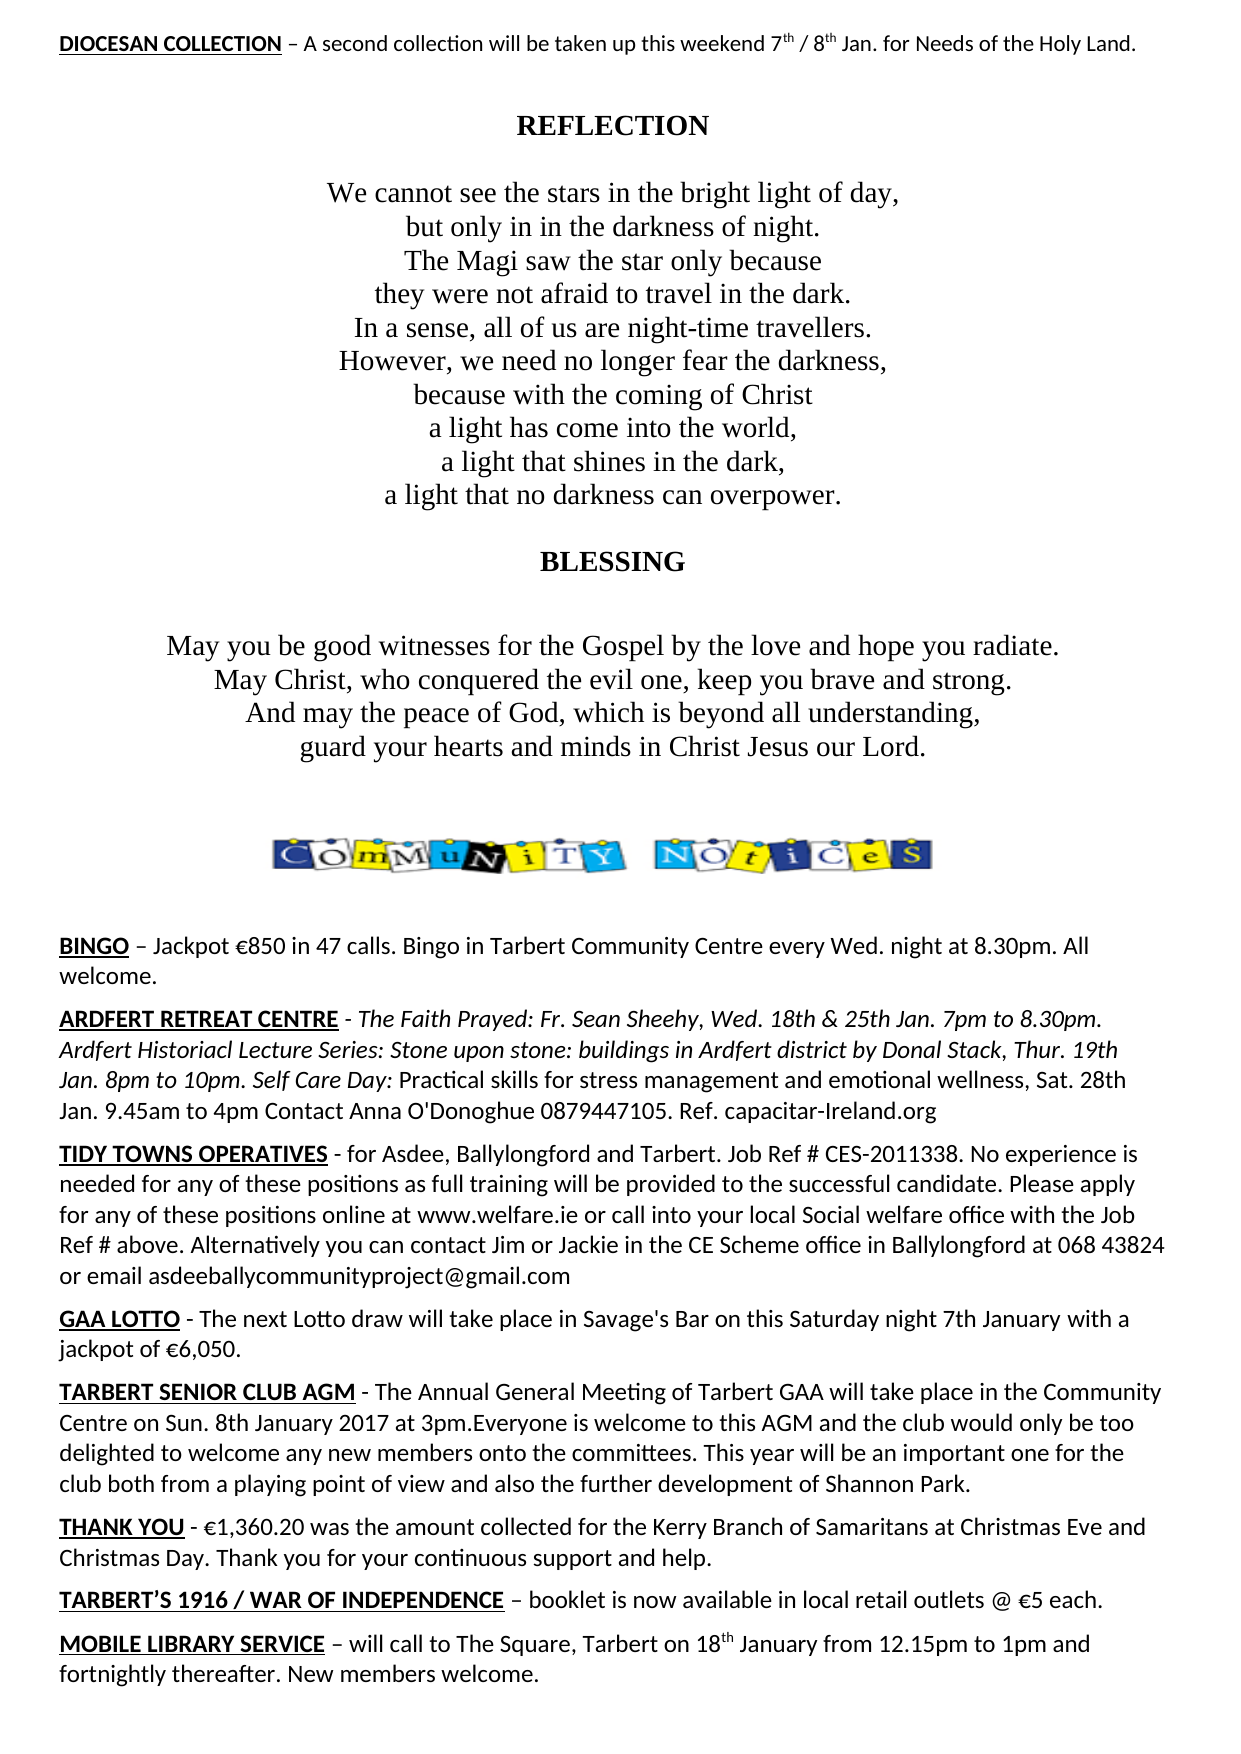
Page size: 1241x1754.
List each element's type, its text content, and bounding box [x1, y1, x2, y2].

text May you be good witnesses for the Gospel by the love and hope you radiate. [59, 628, 1167, 662]
text because with the coming of Christ [59, 377, 1167, 410]
picture [251, 831, 955, 917]
text TARBERT’S 1916 / WAR OF INDEPENDENCE – booklet is now available in local retail outlets @ €5 each. [59, 1585, 1167, 1615]
text The Magi saw the star only because [59, 243, 1167, 276]
text In a sense, all of us are night-time travellers. [59, 310, 1167, 343]
text THANK YOU - €1,360.20 was the amount collected for the Kerry Branch of Samaritans at Christmas Eve and Christmas Day. Thank you for your continuous support and help. [59, 1511, 1167, 1572]
text but only in in the darkness of night. [59, 209, 1167, 243]
text BINGO – Jackpot €850 in 47 calls. Bingo in Tarbert Community Centre every Wed. night at 8.30pm. All welcome. [59, 930, 1167, 991]
text GAA LOTTO - The next Lotto draw will take place in Savage's Bar on this Saturday night 7th January with a jackpot of €6,050. [59, 1303, 1167, 1364]
text DIOCESAN COLLECTION – A second collection will be taken up this weekend 7th / 8th Jan. for Needs of the Holy Land. [59, 29, 1167, 58]
text a light that no darkness can overpower. [59, 477, 1167, 511]
text We cannot see the stars in the bright light of day, [59, 176, 1167, 209]
text However, we need no longer fear the darkness, [59, 343, 1167, 377]
text a light has come into the world, [59, 410, 1167, 444]
text guard your hearts and minds in Christ Jesus our Lord. [59, 729, 1167, 762]
text TARBERT SENIOR CLUB AGM - The Annual General Meeting of Tarbert GAA will take place in the Community Centre on Sun. 8th January 2017 at 3pm.Everyone is welcome to this AGM and the club would only be too delighted to welcome any new members onto the committees. This year will be an important one for the club both from a playing point of view and also the further development of Shannon Park. [59, 1377, 1167, 1499]
text May Christ, who conquered the evil one, keep you brave and strong. [59, 662, 1167, 695]
text REFLECTION [59, 108, 1167, 142]
text they were not afraid to travel in the dark. [59, 276, 1167, 310]
text MOBILE LIBRARY SERVICE – will call to The Square, Tarbert on 18th January from 12.15pm to 1pm and fortnightly thereafter. New members welcome. [59, 1628, 1167, 1689]
text TIDY TOWNS OPERATIVES - for Asdee, Ballylongford and Tarbert. Job Ref # CES-2011338. No experience is needed for any of these positions as full training will be provided to the successful candidate. Please apply for any of these positions online at www.welfare.ie or call into your local Social welfare office with the Job Ref # above. Alternatively you can contact Jim or Jackie in the CE Scheme office in Ballylongford at 068 43824 or email asdeeballycommunityproject@gmail.com [59, 1138, 1167, 1291]
text a light that shines in the dark, [59, 444, 1167, 477]
text And may the peace of God, which is beyond all understanding, [59, 695, 1167, 729]
text BLESSING [59, 544, 1167, 578]
text ARDFERT RETREAT CENTRE - The Faith Prayed: Fr. Sean Sheehy, Wed. 18th & 25th Jan. 7pm to 8.30pm. Ardfert Historiacl Lecture Series: Stone upon stone: buildings in Ardfert district by Donal Stack, Thur. 19th Jan. 8pm to 10pm. Self Care Day: Practical skills for stress management and emotional wellness, Sat. 28th Jan. 9.45am to 4pm Contact Anna O'Donoghue 0879447105. Ref. capacitar-Ireland.org [59, 1003, 1167, 1125]
